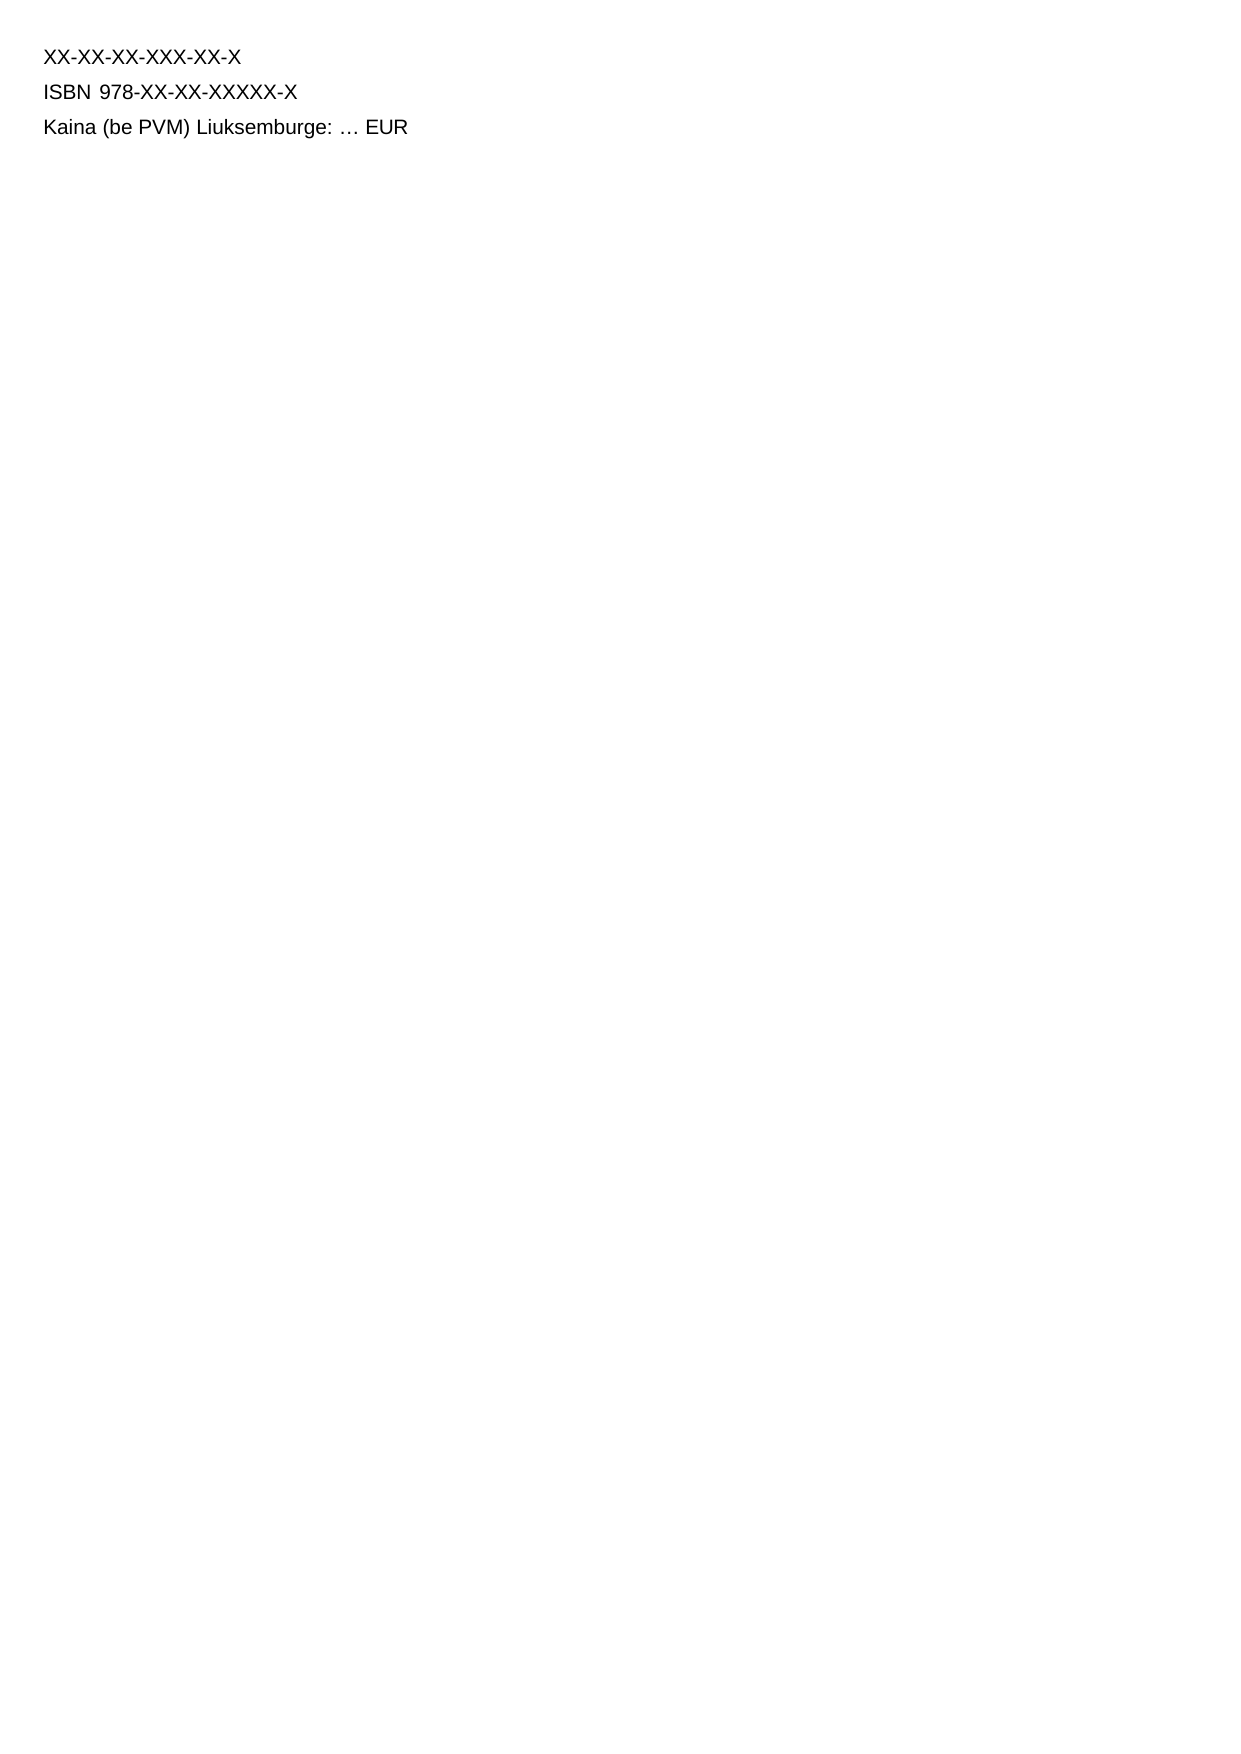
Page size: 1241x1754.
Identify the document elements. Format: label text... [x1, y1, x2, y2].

text ISBN 978-XX-XX-XXXXX-X [43, 80, 1152, 104]
text Kaina (be PVM) Liuksemburge: … EUR [43, 115, 1152, 139]
text XX-XX-XX-XXX-XX-X [43, 45, 1152, 69]
